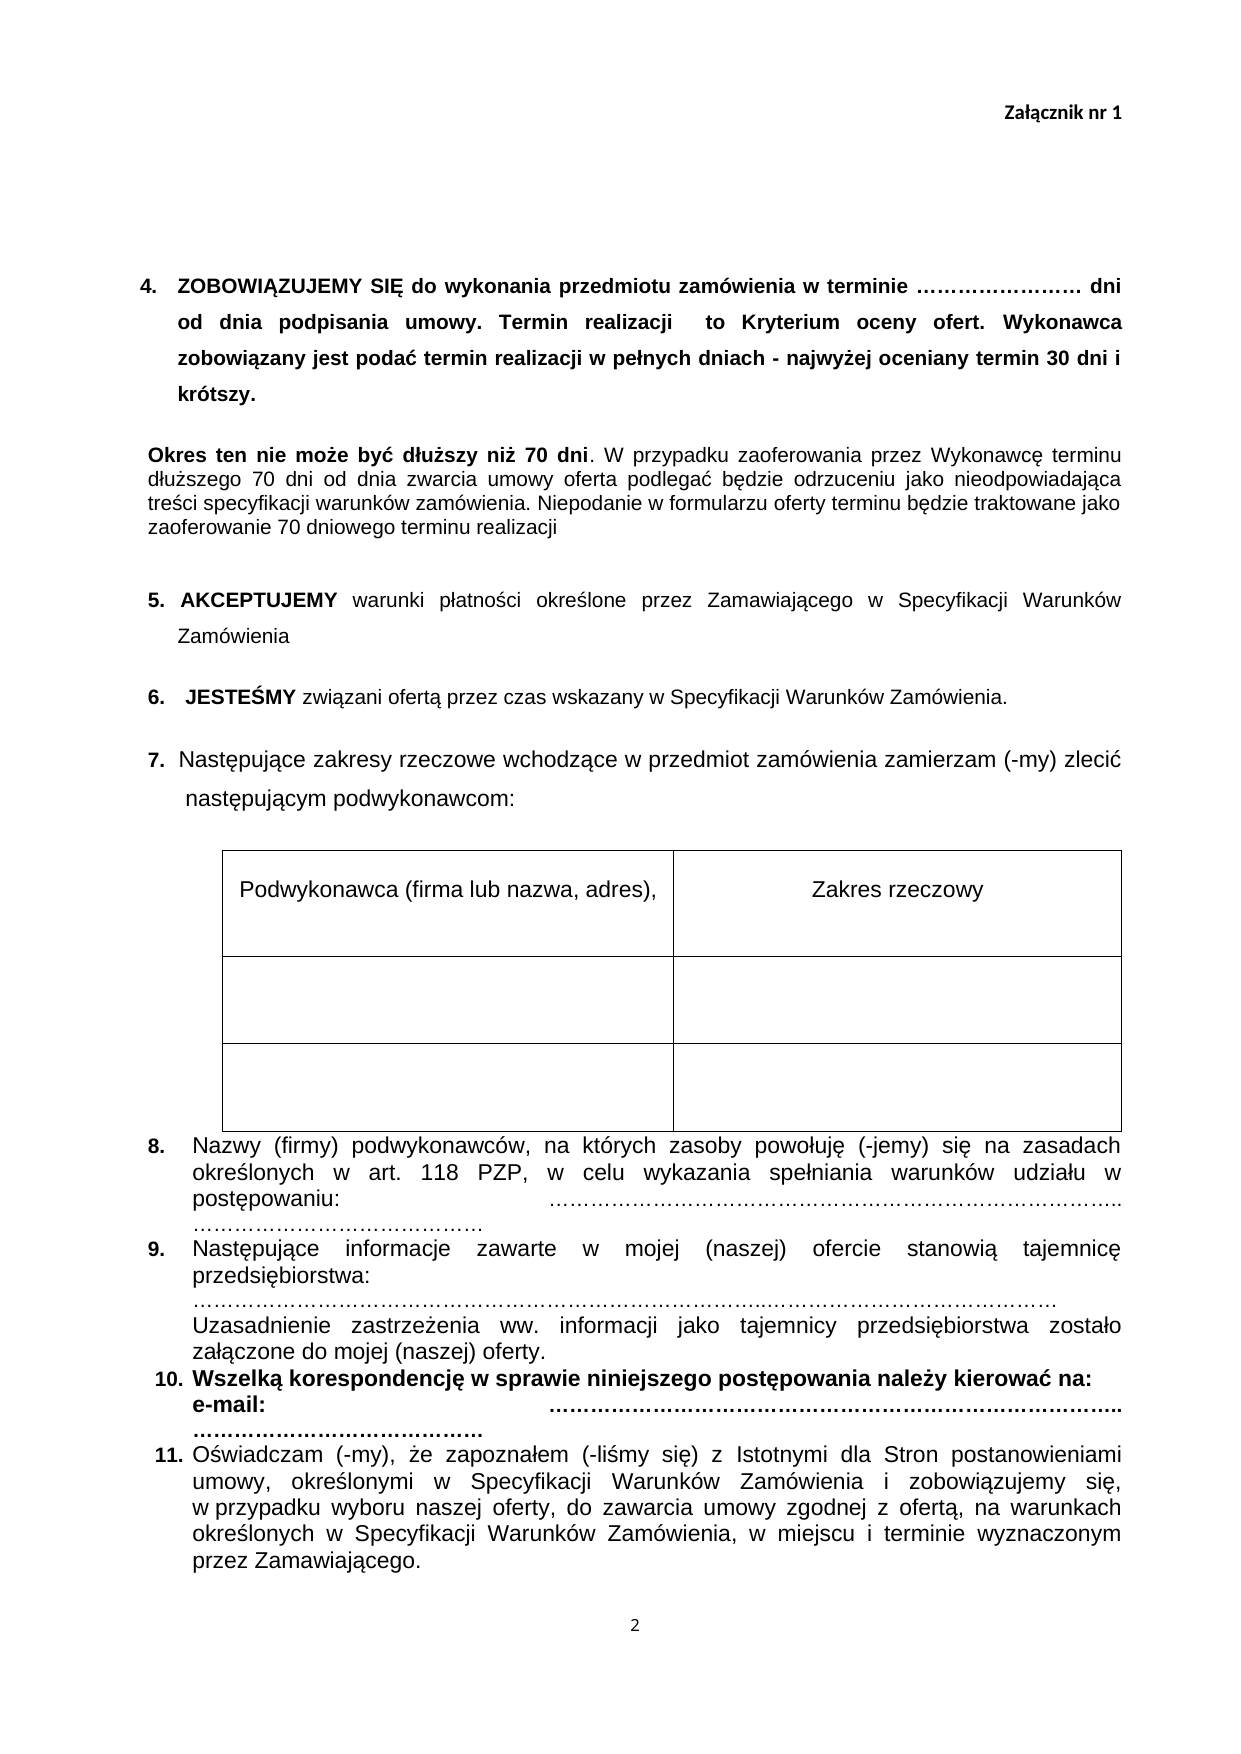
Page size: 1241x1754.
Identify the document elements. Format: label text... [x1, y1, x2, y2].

text 5. AKCEPTUJEMY warunki płatności określone przez Zamawiającego w Specyfikacji Warunków Zamówienia [148, 588, 1122, 648]
table_header Zakres rzeczowy [674, 851, 1121, 956]
table_cell [674, 1044, 1121, 1131]
list Nazwy (firmy) podwykonawców, na których zasoby powołuję (-jemy) się na zasadach określonych w art. 118 PZP, w celu wykazania spełniania warunków udziału w postępowaniu: ………………………………………………………………………..…………………………………… [148, 1132, 1122, 1235]
table_cell [223, 957, 673, 1043]
text 7. Następujące zakresy rzeczowe wchodzące w przedmiot zamówienia zamierzam (-my) zlecić następującym podwykonawcom: [148, 746, 1122, 811]
list Następujące informacje zawarte w mojej (naszej) ofercie stanowią tajemnicę przedsiębiorstwa: [148, 1235, 1122, 1288]
table_cell [223, 1044, 673, 1131]
text Okres ten nie może być dłuższy niż 70 dni. W przypadku zaoferowania przez Wykonawcę terminu dłuższego 70 dni od dnia zwarcia umowy oferta podlegać będzie odrzuceniu jako nieodpowiadająca treści specyfikacji warunków zamówienia. Niepodanie w formularzu oferty terminu będzie traktowane jako zaoferowanie 70 dniowego terminu realizacji [148, 443, 1122, 539]
list Wszelką korespondencję w sprawie niniejszego postępowania należy kierować na: [154, 1365, 1122, 1391]
list ZOBOWIĄZUJEMY SIĘ do wykonania przedmiotu zamówienia w terminie …………………… dni od dnia podpisania umowy. Termin realizacji to Kryterium oceny ofert. Wykonawca zobowiązany jest podać termin realizacji w pełnych dniach - najwyżej oceniany termin 30 dni i krótszy. [140, 274, 1122, 406]
table_header Podwykonawca (firma lub nazwa, adres), [223, 851, 673, 956]
text e-mail: ………………………………………………………………………..…………………………………… [192, 1391, 1122, 1441]
text Uzasadnienie zastrzeżenia ww. informacji jako tajemnicy przedsiębiorstwa zostało załączone do mojej (naszej) oferty. [192, 1312, 1122, 1365]
table_cell [674, 957, 1121, 1043]
text 6. JESTEŚMY związani ofertą przez czas wskazany w Specyfikacji Warunków Zamówienia. [148, 685, 1122, 709]
text ………………………………………………………………………..…………………………………… [192, 1288, 1122, 1312]
list Oświadczam (-my), że zapoznałem (-liśmy się) z Istotnymi dla Stron postanowieniami umowy, określonymi w Specyfikacji Warunków Zamówienia i zobowiązujemy się, w przypadku wyboru naszej oferty, do zawarcia umowy zgodnej z ofertą, na warunkach określonych w Specyfikacji Warunków Zamówienia, w miejscu i terminie wyznaczonym przez Zamawiającego. [154, 1441, 1122, 1573]
